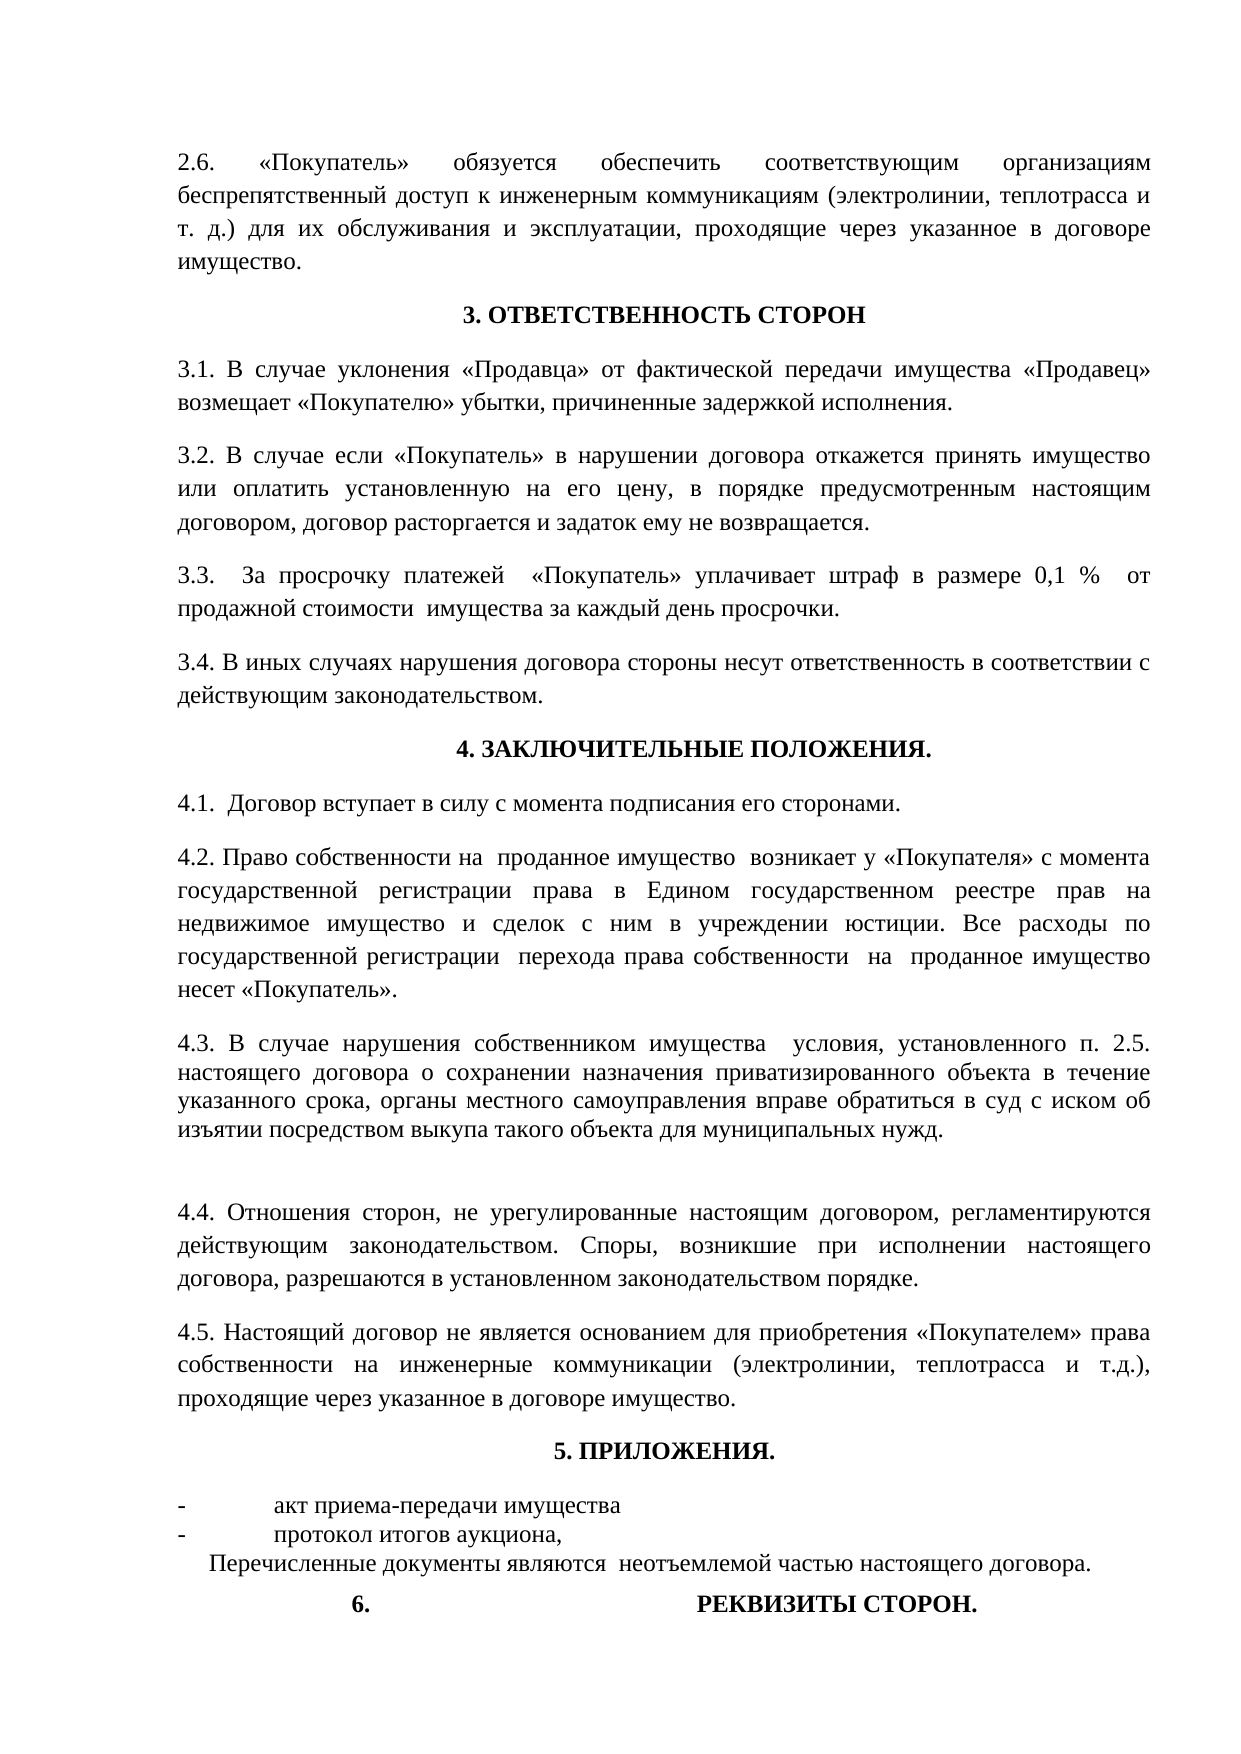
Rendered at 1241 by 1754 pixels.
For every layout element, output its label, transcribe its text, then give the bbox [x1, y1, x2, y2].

text 3.1. В случае уклонения «Продавца» от фактической передачи имущества «Продавец» возмещает «Покупателю» убытки, причиненные задержкой исполнения. [177, 354, 1152, 415]
text 2.6. «Покупатель» обязуется обеспечить соответствующим организациям беспрепятственный доступ к инженерным коммуникациям (электролинии, теплотрасса и т. д.) для их обслуживания и эксплуатации, проходящие через указанное в договоре имущество. [177, 147, 1152, 275]
text 4.3. В случае нарушения собственником имущества условия, установленного п. 2.5. настоящего договора о сохранении назначения приватизированного объекта в течение указанного срока, органы местного самоуправления вправе обратиться в суд с иском об изъятии посредством выкупа такого объекта для муниципальных нужд. [177, 1028, 1152, 1143]
list протокол итогов аукциона, [177, 1519, 1152, 1548]
text 4.2. Право собственности на проданное имущество возникает у «Покупателя» с момента государственной регистрации права в Едином государственном реестре прав на недвижимое имущество и сделок с ним в учреждении юстиции. Все расходы по государственной регистрации перехода права собственности на проданное имущество несет «Покупатель». [177, 842, 1152, 1003]
text Перечисленные документы являются неотъемлемой частью настоящего договора. [177, 1548, 1152, 1577]
list акт приема-передачи имущества [177, 1490, 1152, 1519]
text 4.5. Настоящий договор не является основанием для приобретения «Покупателем» права собственности на инженерные коммуникации (электролинии, теплотрасса и т.д.), проходящие через указанное в договоре имущество. [177, 1317, 1152, 1411]
text 3.4. В иных случаях нарушения договора стороны несут ответственность в соответствии с действующим законодательством. [177, 647, 1152, 709]
text 4. ЗАКЛЮЧИТЕЛЬНЫЕ ПОЛОЖЕНИЯ. [236, 734, 1152, 763]
list РЕКВИЗИТЫ СТОРОН. [177, 1589, 1152, 1618]
text 4.1. Договор вступает в силу с момента подписания его сторонами. [177, 788, 1152, 817]
text 4.4. Отношения сторон, не урегулированные настоящим договором, регламентируются действующим законодательством. Споры, возникшие при исполнении настоящего договора, разрешаются в установленном законодательством порядке. [177, 1197, 1152, 1291]
text 3.3. За просрочку платежей «Покупатель» уплачивает штраф в размере 0,1 % от продажной стоимости имущества за каждый день просрочки. [177, 560, 1152, 622]
text 5. ПРИЛОЖЕНИЯ. [177, 1436, 1152, 1465]
text 3. ОТВЕТСТВЕННОСТЬ СТОРОН [177, 300, 1152, 328]
text 3.2. В случае если «Покупатель» в нарушении договора откажется принять имущество или оплатить установленную на его цену, в порядке предусмотренным настоящим договором, договор расторгается и задаток ему не возвращается. [177, 441, 1152, 535]
